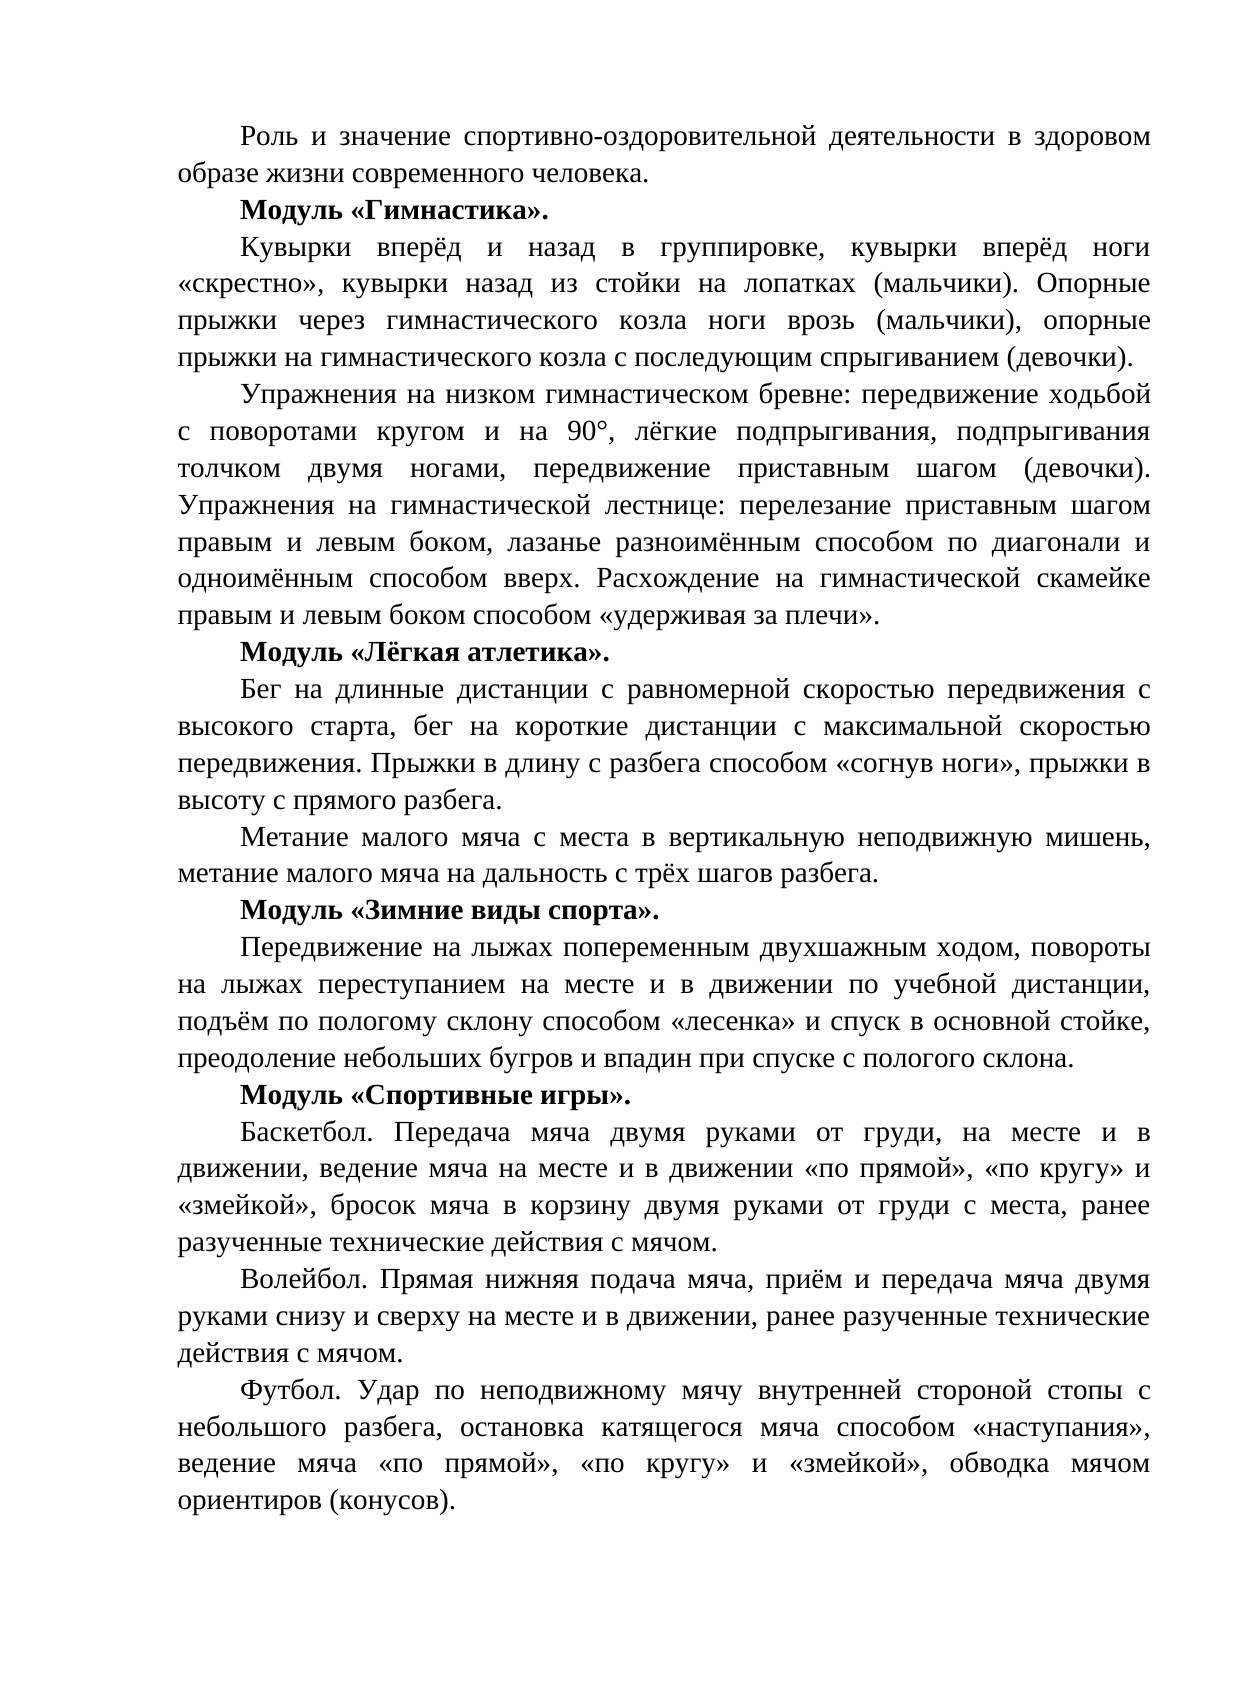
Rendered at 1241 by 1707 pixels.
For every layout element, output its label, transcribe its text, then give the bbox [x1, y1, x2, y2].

text Передвижение на лыжах попеременным двухшажным ходом, повороты на лыжах переступанием на месте и в движении по учебной дистанции, подъём по пологому склону способом «лесенка» и спуск в основной стойке, преодоление небольших бугров и впадин при спуске с пологого склона. [177, 929, 1152, 1073]
text Кувырки вперёд и назад в группировке, кувырки вперёд ноги «скрестно», кувырки назад из стойки на лопатках (мальчики). Опорные прыжки через гимнастического козла ноги врозь (мальчики), опорные прыжки на гимнастического козла с последующим спрыгиванием (девочки). [177, 229, 1152, 373]
text Модуль «Спортивные игры». [177, 1077, 1152, 1110]
text Модуль «Лёгкая атлетика». [177, 634, 1152, 668]
text Футбол. Удар по неподвижному мячу внутренней стороной стопы с небольшого разбега, остановка катящегося мяча способом «наступания», ведение мяча «по прямой», «по кругу» и «змейкой», обводка мячом ориентиров (конусов). [177, 1372, 1152, 1516]
text Волейбол. Прямая нижняя подача мяча, приём и передача мяча двумя руками снизу и сверху на месте и в движении, ранее разученные технические действия с мячом. [177, 1261, 1152, 1368]
text Метание малого мяча с места в вертикальную неподвижную мишень, метание малого мяча на дальность с трёх шагов разбега. [177, 819, 1152, 889]
text Модуль «Гимнастика». [177, 192, 1152, 225]
text Баскетбол. Передача мяча двумя руками от груди, на месте и в движении, ведение мяча на месте и в движении «по прямой», «по кругу» и «змейкой», бросок мяча в корзину двумя руками от груди с места, ранее разученные технические действия с мячом. [177, 1114, 1152, 1258]
text Упражнения на низком гимнастическом бревне: передвижение ходьбой с поворотами кругом и на 90°, лёгкие подпрыгивания, подпрыгивания толчком двумя ногами, передвижение приставным шагом (девочки). Упражнения на гимнастической лестнице: перелезание приставным шагом правым и левым боком, лазанье разноимённым способом по диагонали и одноимённым способом вверх. Расхождение на гимнастической скамейке правым и левым боком способом «удерживая за плечи». [177, 376, 1152, 631]
text Бег на длинные дистанции с равномерной скоростью передвижения с высокого старта, бег на короткие дистанции с максимальной скоростью передвижения. Прыжки в длину с разбега способом «согнув ноги», прыжки в высоту с прямого разбега. [177, 671, 1152, 815]
text Модуль «Зимние виды спорта». [177, 892, 1152, 926]
text Роль и значение спортивно-оздоровительной деятельности в здоровом образе жизни современного человека. [177, 118, 1152, 188]
